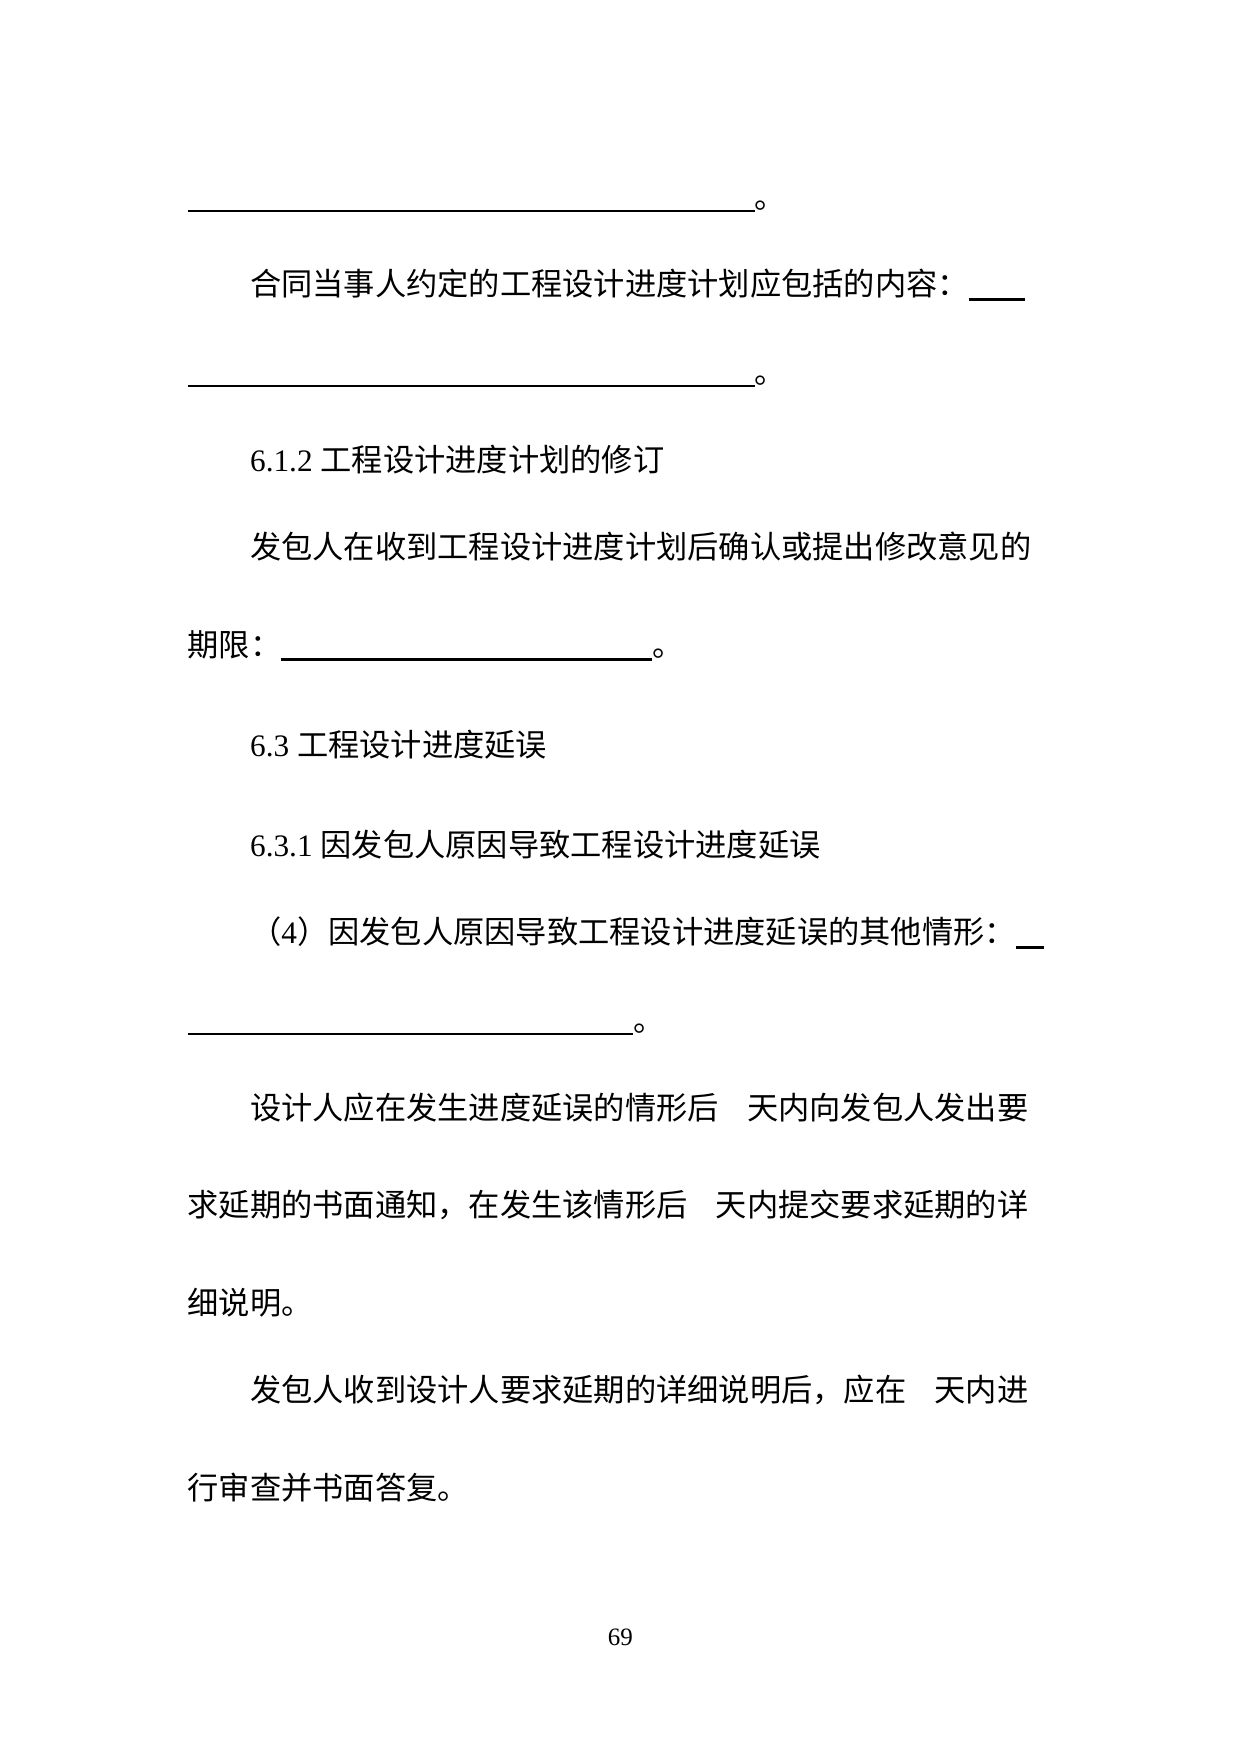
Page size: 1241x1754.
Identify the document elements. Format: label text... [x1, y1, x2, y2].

text 发包人收到设计人要求延期的详细说明后，应在 天内进行审查并书面答复。 [187, 1356, 1053, 1518]
text 6.3 工程设计进度延误 [187, 710, 1053, 775]
text  。 [187, 337, 1053, 402]
text 。 [187, 985, 1053, 1050]
text 设计人应在发生进度延误的情形后 天内向发包人发出要求延期的书面通知，在发生该情形后 天内提交要求延期的详细说明。 [187, 1073, 1053, 1333]
text （4）因发包人原因导致工程设计进度延误的其他情形： [187, 898, 1053, 963]
text 合同当事人约定的工程设计进度计划应包括的内容： [187, 249, 1053, 314]
text 发包人在收到工程设计进度计划后确认或提出修改意见的期限： 。 [187, 512, 1053, 675]
text  。 [187, 162, 1053, 227]
text 6.3.1 因发包人原因导致工程设计进度延误 [187, 810, 1053, 875]
text 6.1.2 工程设计进度计划的修订 [187, 425, 1053, 490]
